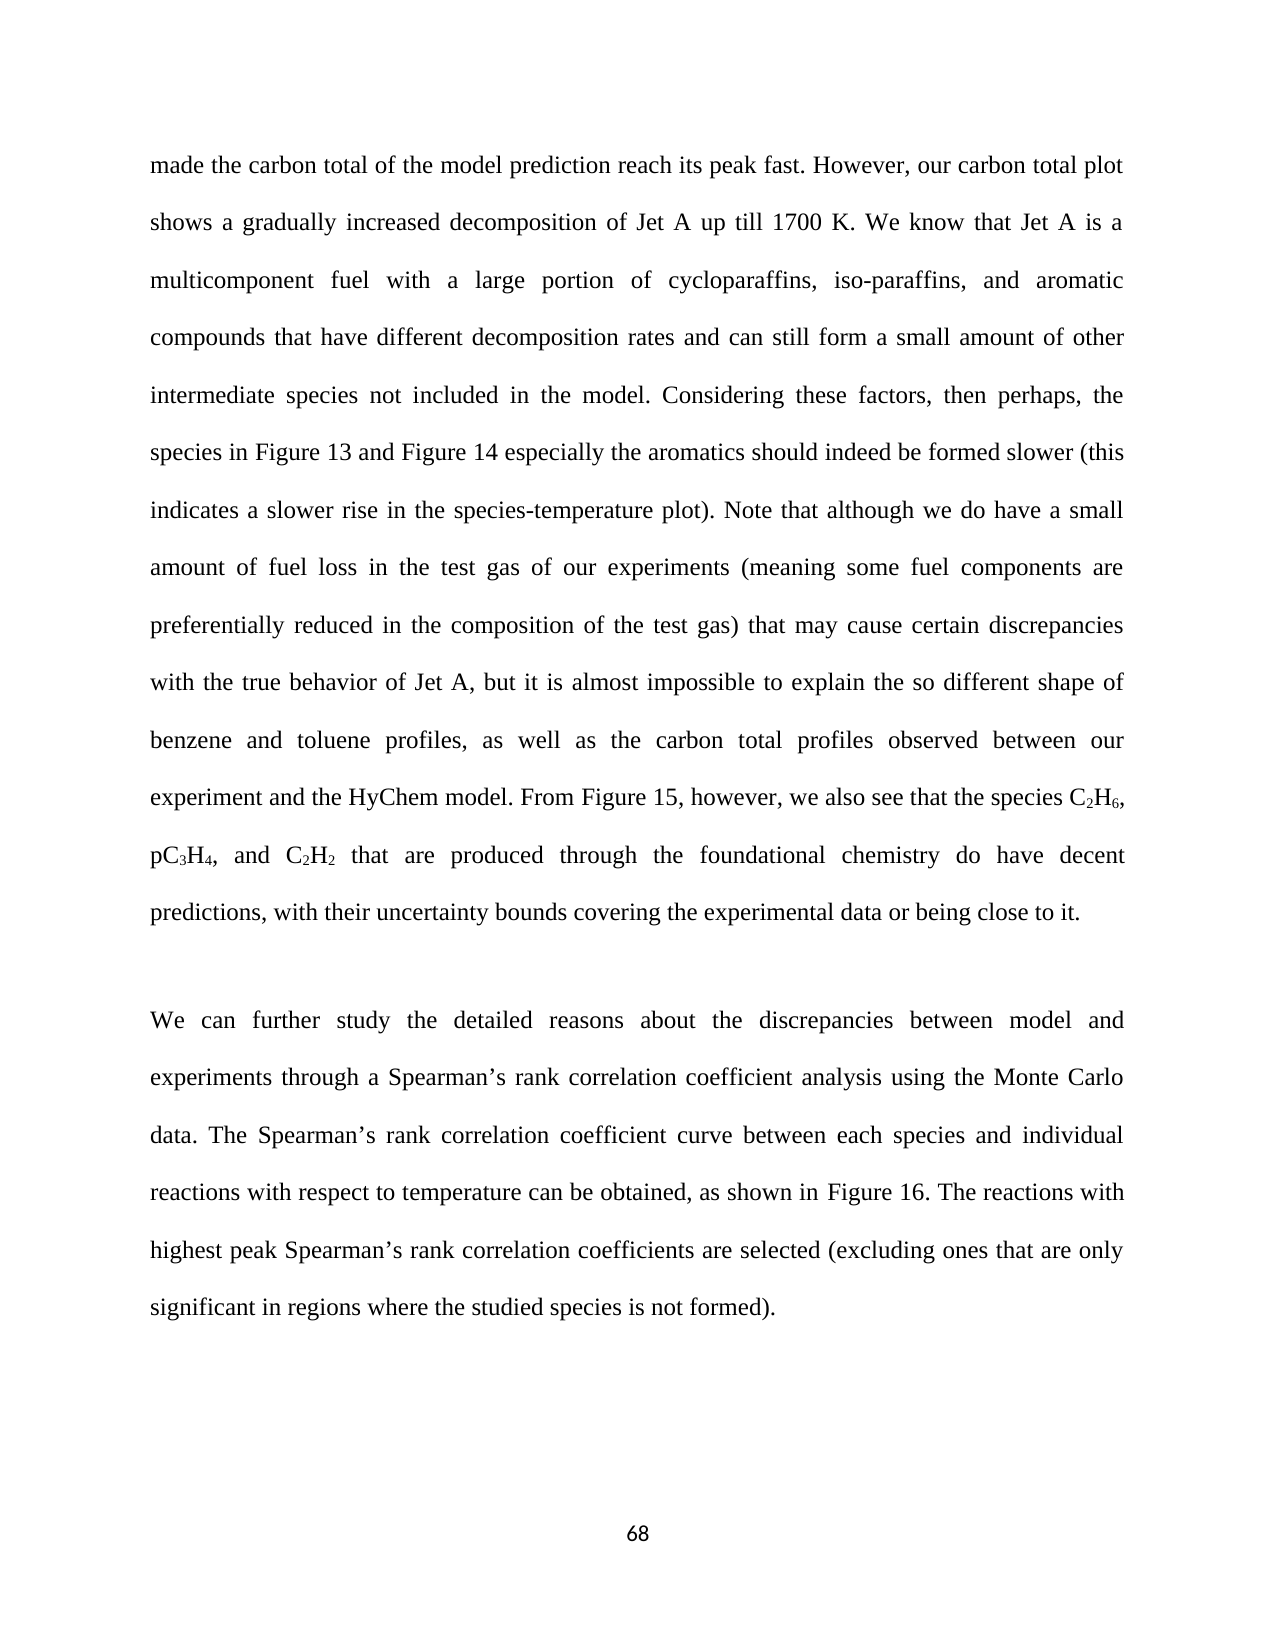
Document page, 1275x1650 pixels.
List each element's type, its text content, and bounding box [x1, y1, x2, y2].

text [150, 150, 1125, 926]
text We can further study the detailed reasons about the discrepancies between model and experiments through a Spearman’s rank correlation coefficient analysis using the Monte Carlo data. The Spearman’s rank correlation coefficient curve between each species and individual reactions with respect to temperature can be obtained, as shown in Figure 16. The reactions with highest peak Spearman’s rank correlation coefficients are selected (excluding ones that are only significant in regions where the studied species is not formed). [150, 1005, 1125, 1321]
